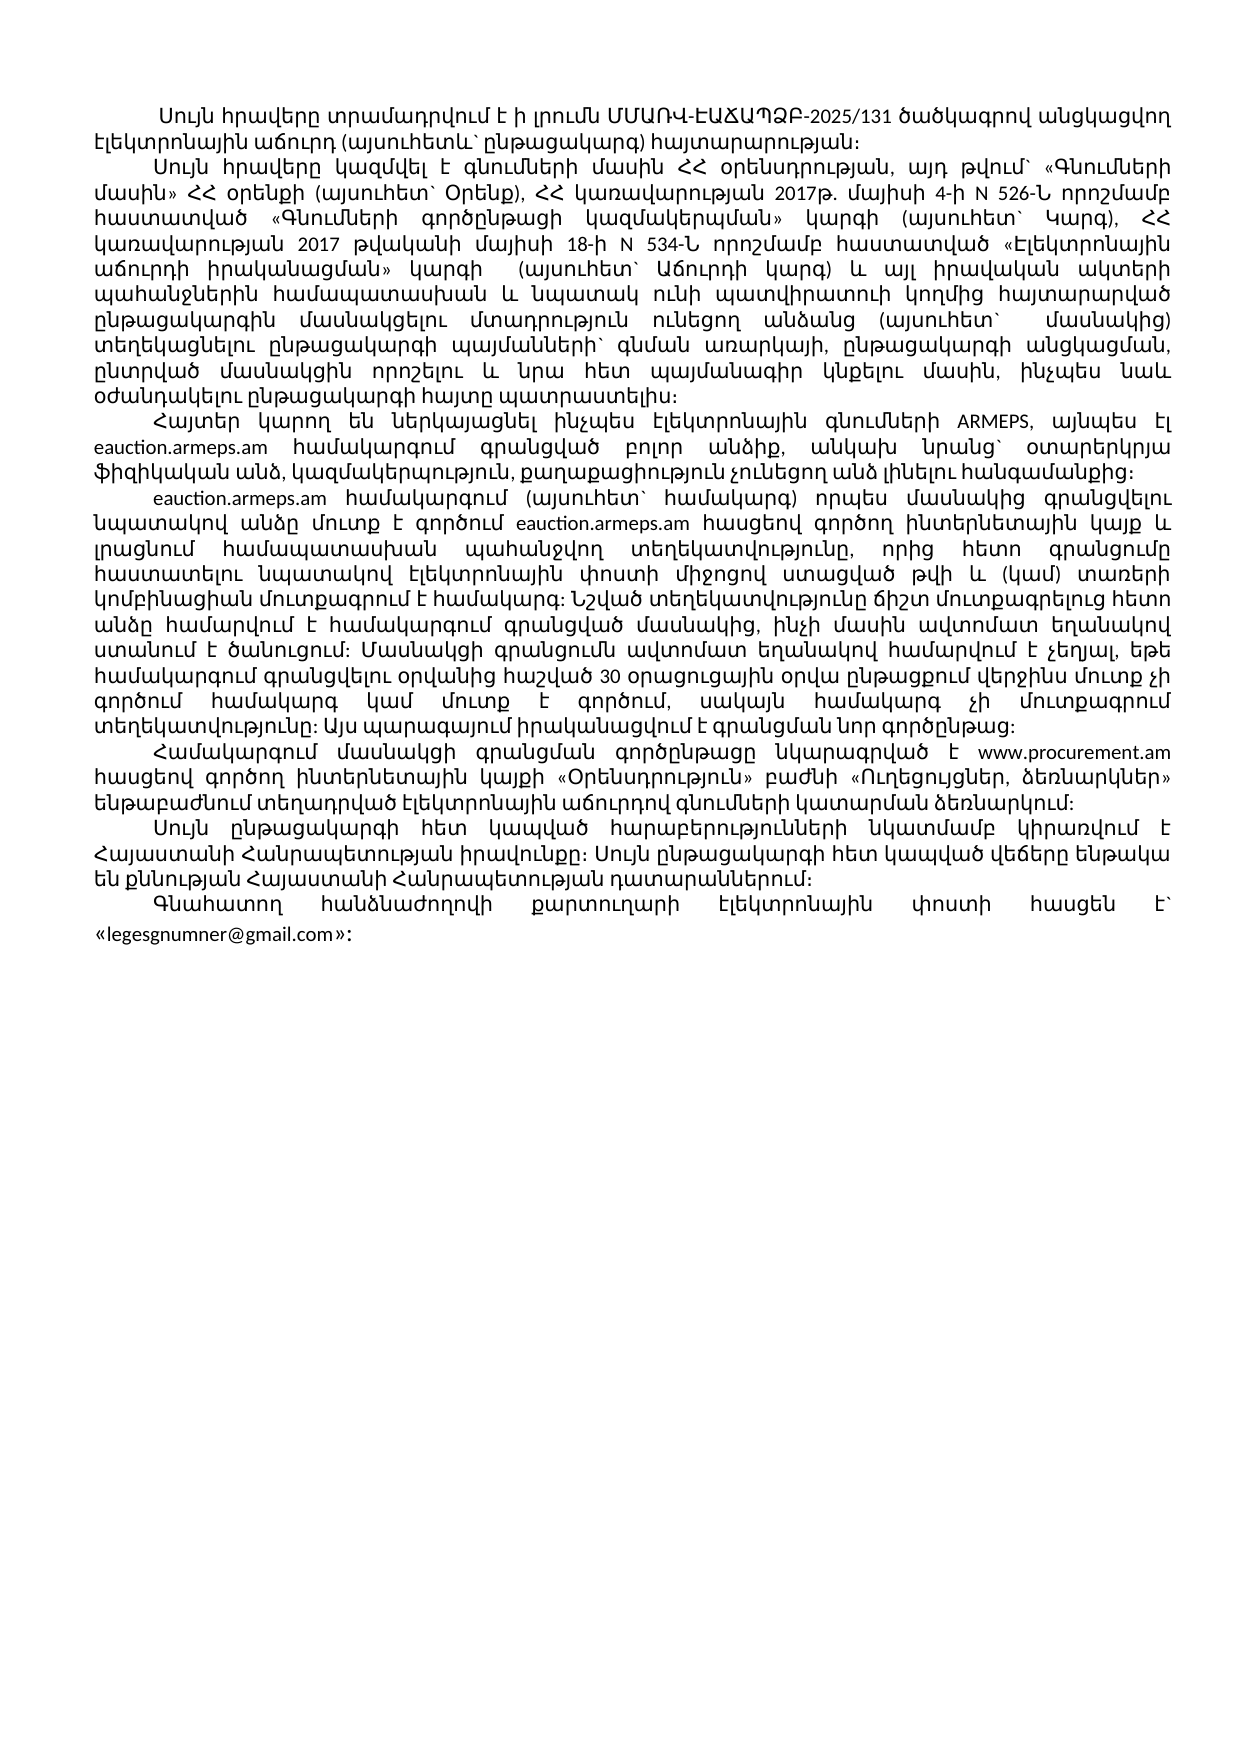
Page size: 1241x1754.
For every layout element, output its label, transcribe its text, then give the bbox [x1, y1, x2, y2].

text Սույն հրավերը կազմվել է գնումների մասին ՀՀ օրենսդրության, այդ թվում` «Գնումների մասին» ՀՀ օրենքի (այսուհետ` Օրենք), ՀՀ կառավարության 2017թ. մայիսի 4-ի N 526-Ն որոշմամբ հաստատված «Գնումների գործընթացի կազմակերպման» կարգի (այսուհետ` Կարգ), ՀՀ կառավարության 2017 թվականի մայիսի 18-ի N 534-Ն որոշմամբ հաստատված «Էլեկտրոնային աճուրդի իրականացման» կարգի (այսուհետ` Աճուրդի կարգ) և այլ իրավական ակտերի պահանջներին համապատասխան և նպատակ ունի պատվիրատուի կողմից հայտարարված ընթացակարգին մասնակցելու մտադրություն ունեցող անձանց (այսուհետ` մասնակից) տեղեկացնելու ընթացակարգի պայմանների` գնման առարկայի, ընթացակարգի անցկացման, ընտրված մասնակցին որոշելու և նրա հետ պայմանագիր կնքելու մասին, ինչպես նաև օժանդակելու ընթացակարգի հայտը պատրաստելիս։ [94, 154, 1171, 409]
text Հայտեր կարող են ներկայացնել ինչպես էլեկտրոնային գնումների ARMEPS, այնպես էլ eauction.armeps.am համակարգում գրանցված բոլոր անձիք, անկախ նրանց` օտարերկրյա ֆիզիկական անձ, կազմակերպություն, քաղաքացիություն չունեցող անձ լինելու հանգամանքից։ [94, 409, 1171, 485]
text Համակարգում մասնակցի գրանցման գործընթացը նկարագրված է www.procurement.am հասցեով գործող ինտերնետային կայքի «Օրենսդրություն» բաժնի «Ուղեցույցներ, ձեռնարկներ» ենթաբաժնում տեղադրված էլեկտրոնային աճուրդով գնումների կատարման ձեռնարկում: [94, 739, 1171, 815]
text Սույն ընթացակարգի հետ կապված հարաբերությունների նկատմամբ կիրառվում է Հայաստանի Հանրապետության իրավունքը։ Սույն ընթացակարգի հետ կապված վեճերը ենթակա են քննության Հայաստանի Հանրապետության դատարաններում։ [94, 815, 1171, 892]
text Սույն հրավերը տրամադրվում է ի լրումն ՄՄԱՌՎ-ԷԱՃԱՊՁԲ-2025/131 ծածկագրով անցկացվող էլեկտրոնային աճուրդ (այսուհետև` ընթացակարգ) հայտարարության։ [94, 104, 1171, 154]
text Գնահատող հանձնաժողովի քարտուղարի էլեկտրոնային փոստի հասցեն է` «legesgnumner@gmail.com»: [94, 892, 1171, 948]
text eauction.armeps.am համակարգում (այսուհետ` համակարգ) որպես մասնակից գրանցվելու նպատակով անձը մուտք է գործում eauction.armeps.am հասցեով գործող ինտերնետային կայք և լրացնում համապատասխան պահանջվող տեղեկատվությունը, որից հետո գրանցումը հաստատելու նպատակով էլեկտրոնային փոստի միջոցով ստացված թվի և (կամ) տառերի կոմբինացիան մուտքագրում է համակարգ: Նշված տեղեկատվությունը ճիշտ մուտքագրելուց հետո անձը համարվում է համակարգում գրանցված մասնակից, ինչի մասին ավտոմատ եղանակով ստանում է ծանուցում: Մասնակցի գրանցումն ավտոմատ եղանակով համարվում է չեղյալ, եթե համակարգում գրանցվելու օրվանից հաշված 30 օրացուցային օրվա ընթացքում վերջինս մուտք չի գործում համակարգ կամ մուտք է գործում, սակայն համակարգ չի մուտքագրում տեղեկատվությունը: Այս պարագայում իրականացվում է գրանցման նոր գործընթաց: [94, 485, 1171, 739]
